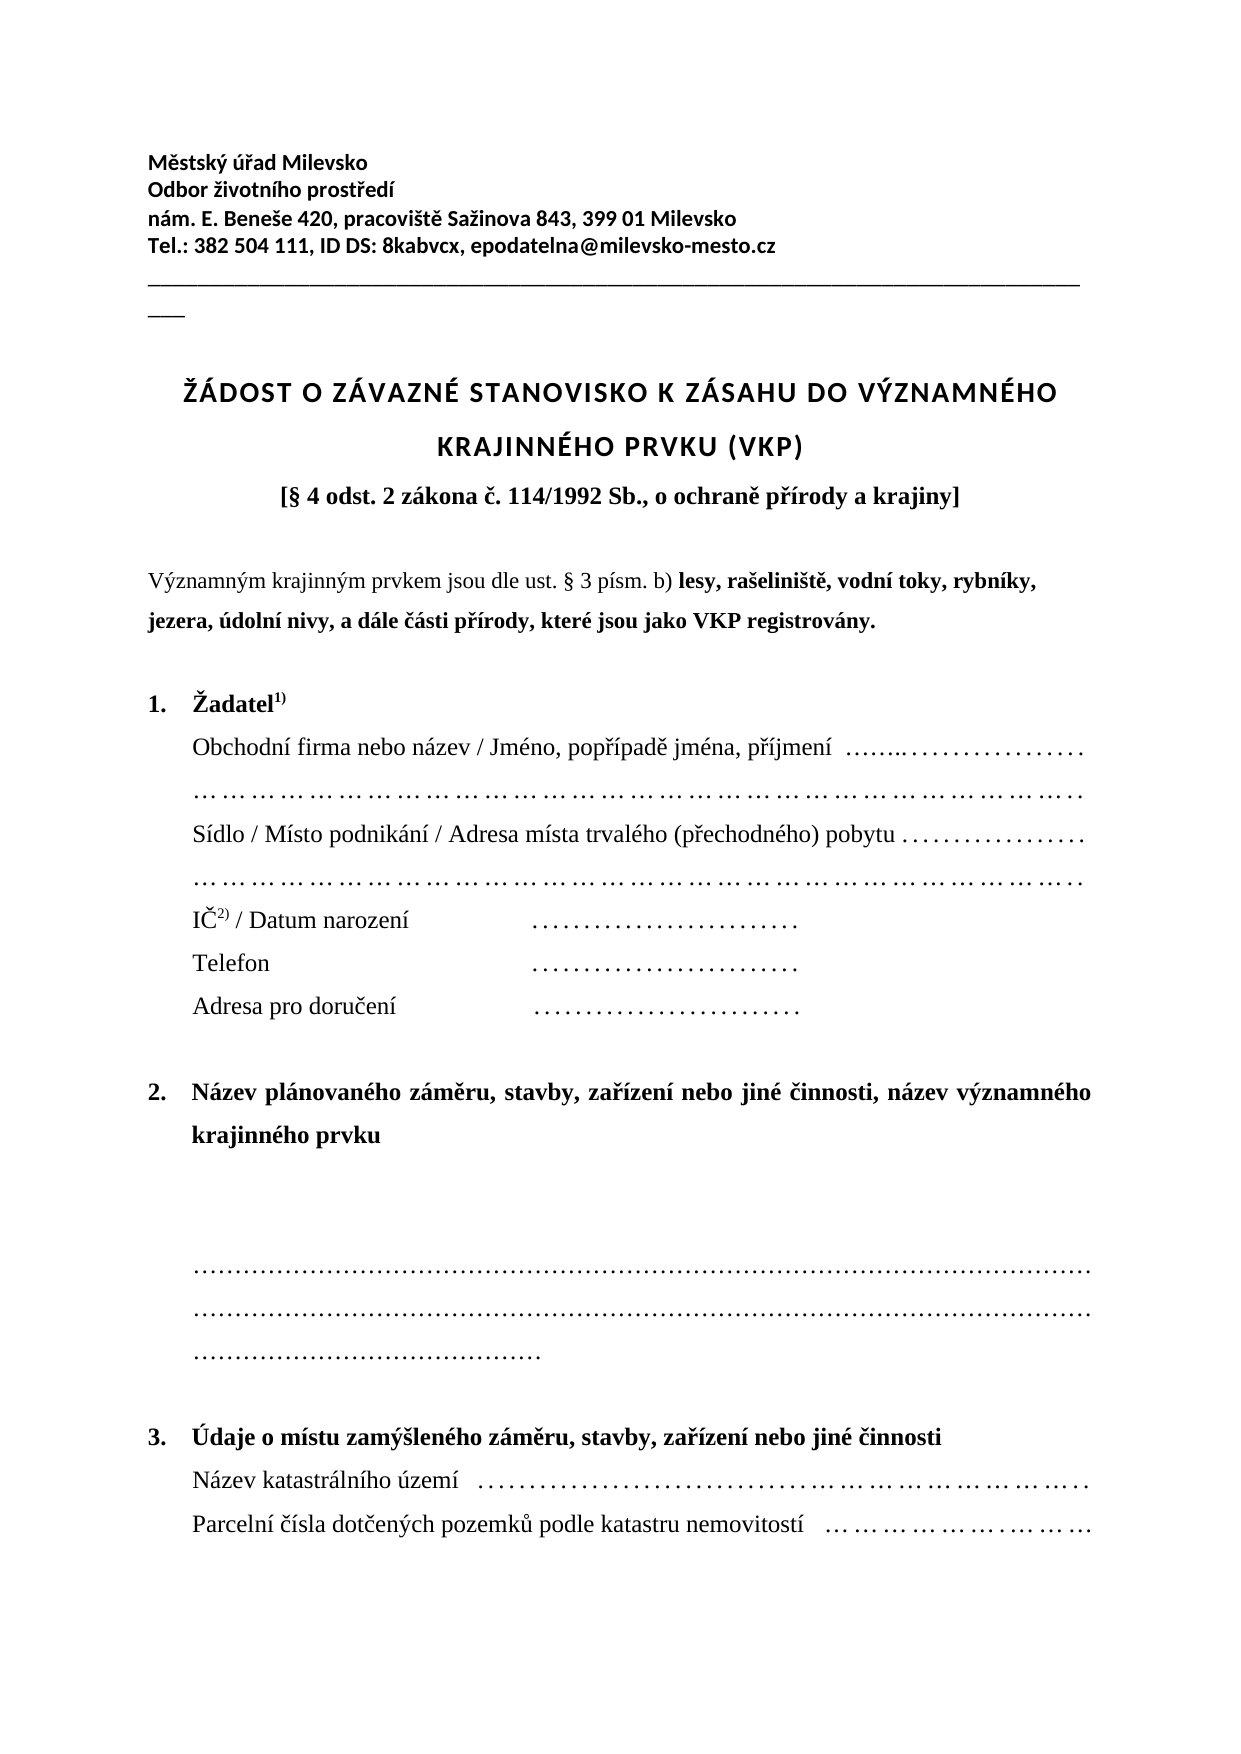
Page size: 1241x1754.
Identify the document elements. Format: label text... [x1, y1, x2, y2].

text Obchodní firma nebo název / Jméno, popřípadě jména, příjmení ……................... [192, 732, 1093, 761]
text Významným krajinným prvkem jsou dle ust. § 3 písm. b) lesy, rašeliniště, vodní toky, rybníky, jezera, údolní nivy, a dále části přírody, které jsou jako VKP registrovány. [148, 567, 1093, 633]
list Údaje o místu zamýšleného záměru, stavby, zařízení nebo jiné činnosti [148, 1422, 1093, 1451]
text ……………………………………………………………………………….. [192, 862, 1093, 891]
text 1. Žadatel1) [148, 689, 1093, 718]
text Parcelní čísla dotčených pozemků podle katastru nemovitostí ……………….……… [192, 1509, 1093, 1537]
subtitle Odbor životního prostředí [148, 176, 1093, 204]
text ……………………………………………………………………………….. [192, 776, 1093, 804]
text Sídlo / Místo podnikání / Adresa místa trvalého (přechodného) pobytu .................. [192, 819, 1093, 847]
text Název katastrálního území ................................……………………….. [148, 1466, 1093, 1494]
text Adresa pro doručení .......................... [192, 991, 1093, 1020]
text Telefon .......................... [192, 948, 1093, 977]
text …………………………………………………………………………………………………………………………………………………………………………………………………………………………………… [192, 1207, 1093, 1365]
text IČ2) / Datum narození .......................... [192, 905, 1093, 934]
text [§ 4 odst. 2 zákona č. 114/1992 Sb., o ochraně přírody a krajiny] [148, 481, 1093, 510]
subtitle Žádost o závazné stanovisko k zásahu do významného krajinného prvku (VKP) [148, 374, 1093, 463]
subtitle Městský úřad Milevsko [148, 148, 1093, 176]
text nám. E. Beneše 420, pracoviště Sažinova 843, 399 01 Milevsko [148, 204, 1093, 232]
text ______________________________________________________________________________ [148, 260, 1093, 321]
list Název plánovaného záměru, stavby, zařízení nebo jiné činnosti, název významného krajinného prvku [148, 1077, 1093, 1149]
text Tel.: 382 504 111, ID DS: 8kabvcx, epodatelna@milevsko-mesto.cz [148, 232, 1093, 260]
